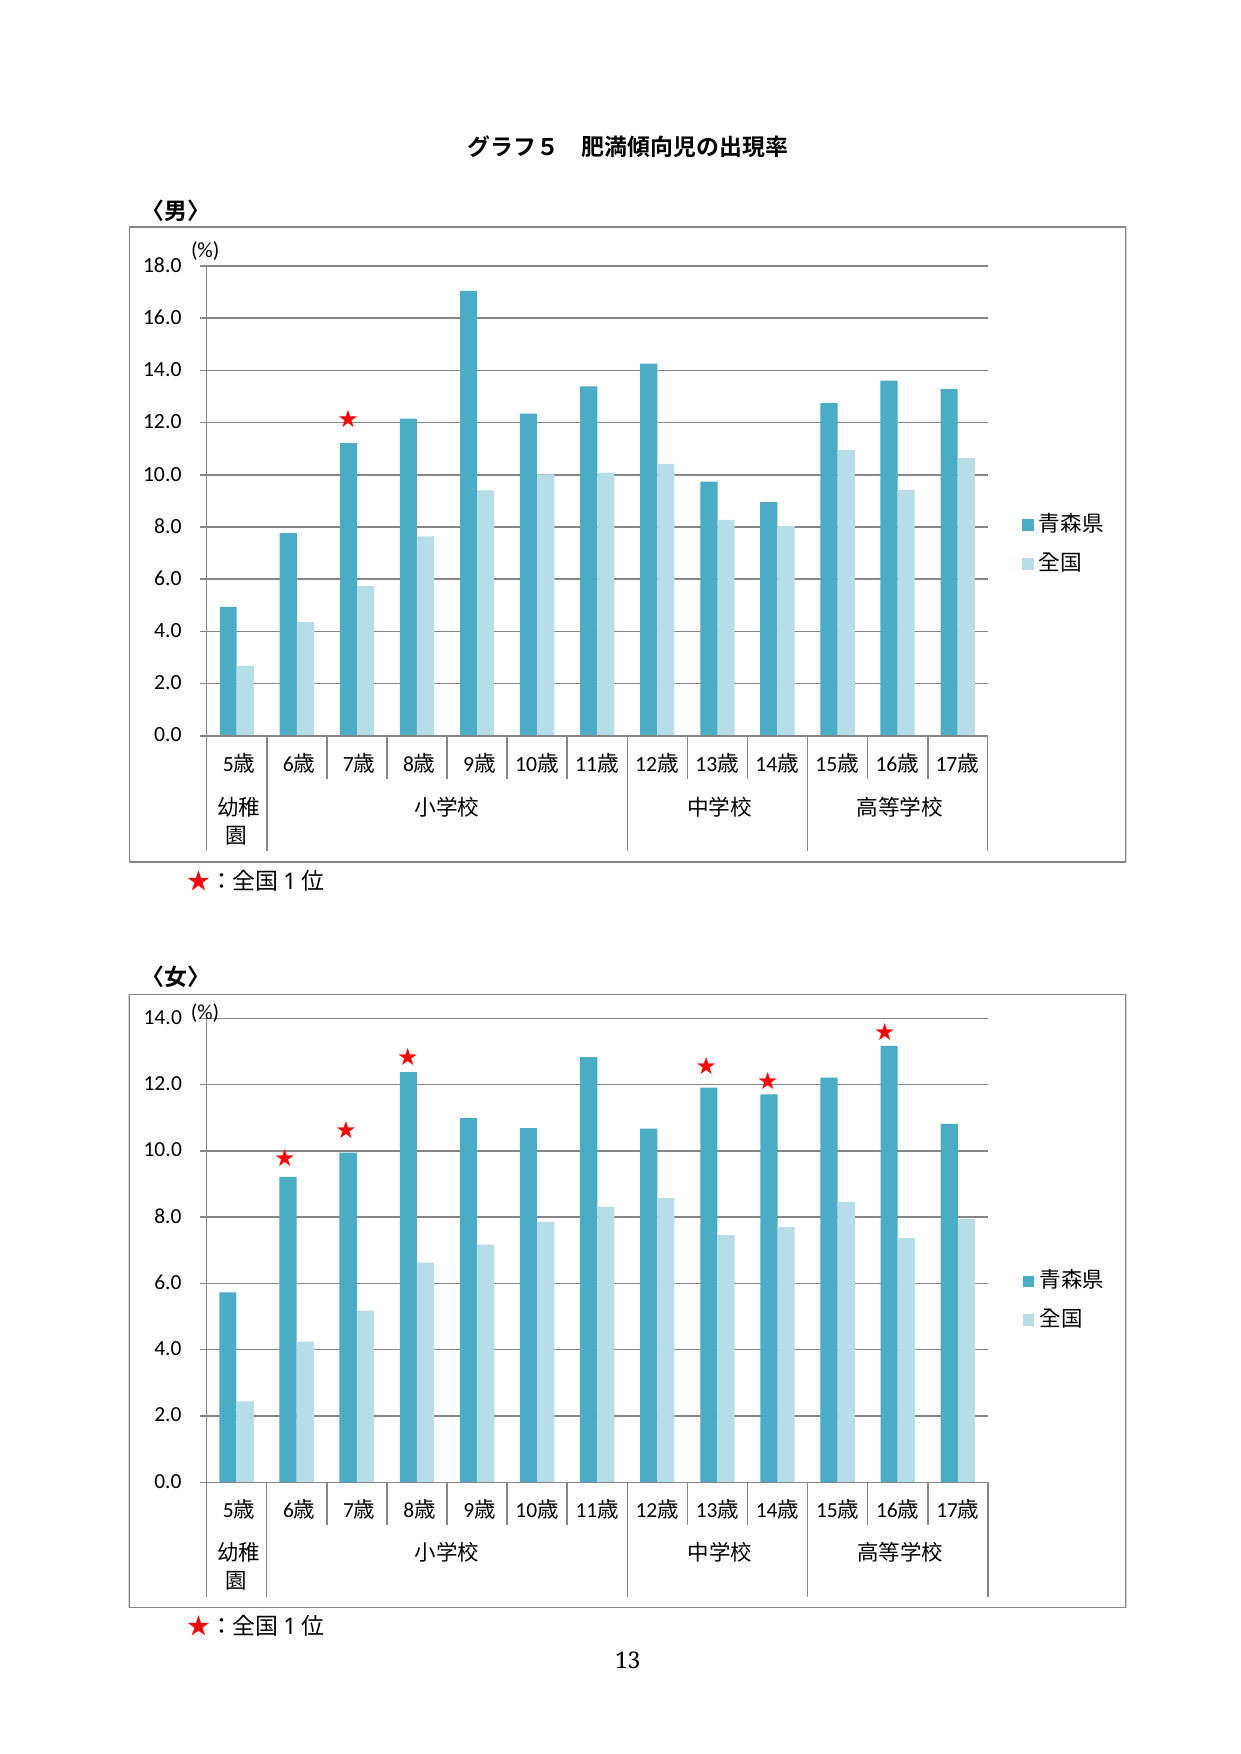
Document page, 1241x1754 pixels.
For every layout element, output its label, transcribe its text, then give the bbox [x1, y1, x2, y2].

text グラフ５ 肥満傾向児の出現率 [118, 128, 1137, 162]
text ★：全国1位 [118, 1608, 1137, 1641]
text ★：全国1位 [118, 863, 1137, 896]
text 〈男〉 [118, 193, 1137, 226]
text 〈女〉 [118, 958, 1137, 992]
